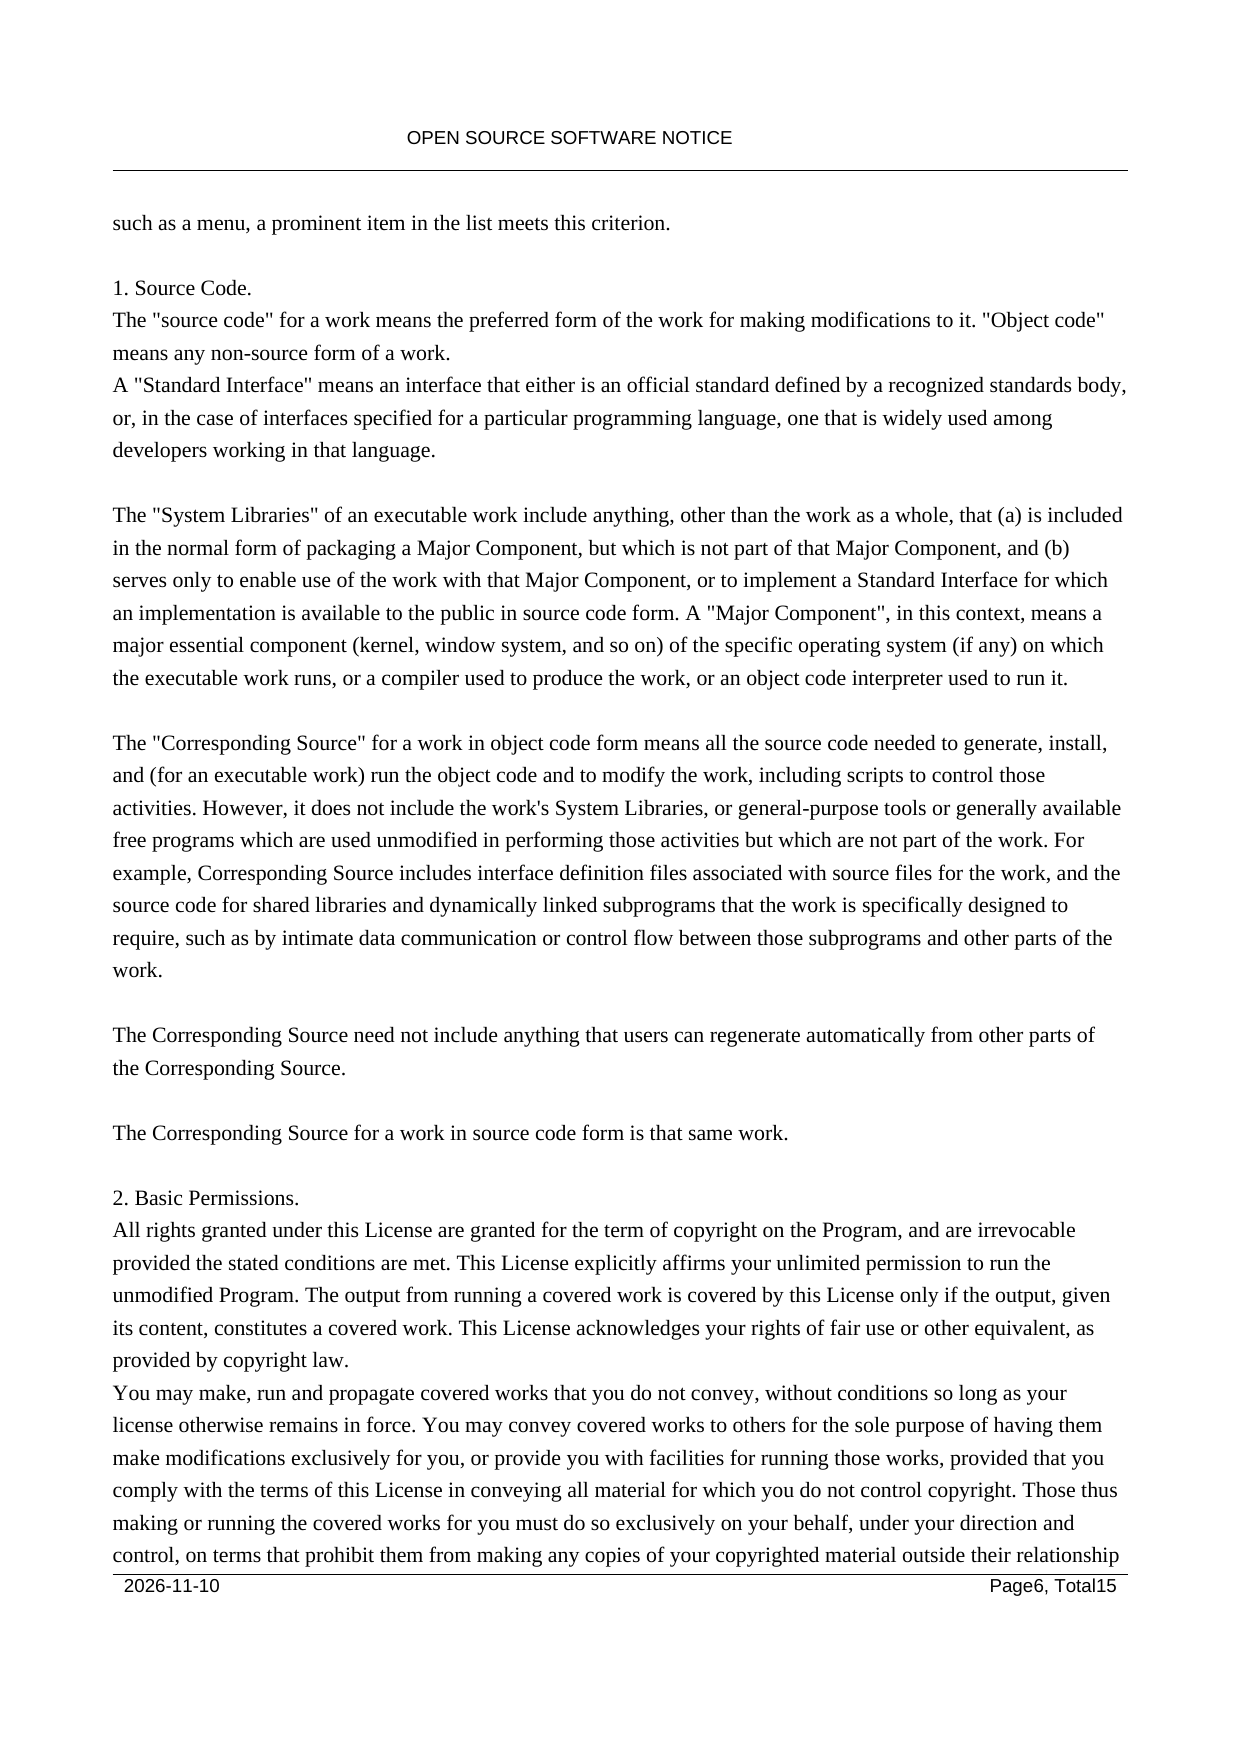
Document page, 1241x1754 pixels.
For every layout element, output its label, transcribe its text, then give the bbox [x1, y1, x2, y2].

text The "source code" for a work means the preferred form of the work for making modifications to it. "Object code" means any non-source form of a work. [112, 304, 1128, 369]
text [112, 206, 1128, 239]
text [112, 1376, 1128, 1571]
text 1. Source Code. [112, 271, 1128, 304]
text The "System Libraries" of an executable work include anything, other than the work as a whole, that (a) is included in the normal form of packaging a Major Component, but which is not part of that Major Component, and (b) serves only to enable use of the work with that Major Component, or to implement a Standard Interface for which an implementation is available to the public in source code form. A "Major Component", in this context, means a major essential component (kernel, window system, and so on) of the specific operating system (if any) on which the executable work runs, or a compiler used to produce the work, or an object code interpreter used to run it. [112, 499, 1128, 694]
text A "Standard Interface" means an interface that either is an official standard defined by a recognized standards body, or, in the case of interfaces specified for a particular programming language, one that is widely used among developers working in that language. [112, 369, 1128, 466]
text The Corresponding Source for a work in source code form is that same work. [112, 1116, 1128, 1149]
text The Corresponding Source need not include anything that users can regenerate automatically from other parts of the Corresponding Source. [112, 1019, 1128, 1084]
text 2. Basic Permissions. [112, 1181, 1128, 1214]
text All rights granted under this License are granted for the term of copyright on the Program, and are irrevocable provided the stated conditions are met. This License explicitly affirms your unlimited permission to run the unmodified Program. The output from running a covered work is covered by this License only if the output, given its content, constitutes a covered work. This License acknowledges your rights of fair use or other equivalent, as provided by copyright law. [112, 1214, 1128, 1376]
text The "Corresponding Source" for a work in object code form means all the source code needed to generate, install, and (for an executable work) run the object code and to modify the work, including scripts to control those activities. However, it does not include the work's System Libraries, or general-purpose tools or generally available free programs which are used unmodified in performing those activities but which are not part of the work. For example, Corresponding Source includes interface definition files associated with source files for the work, and the source code for shared libraries and dynamically linked subprograms that the work is specifically designed to require, such as by intimate data communication or control flow between those subprograms and other parts of the work. [112, 726, 1128, 986]
